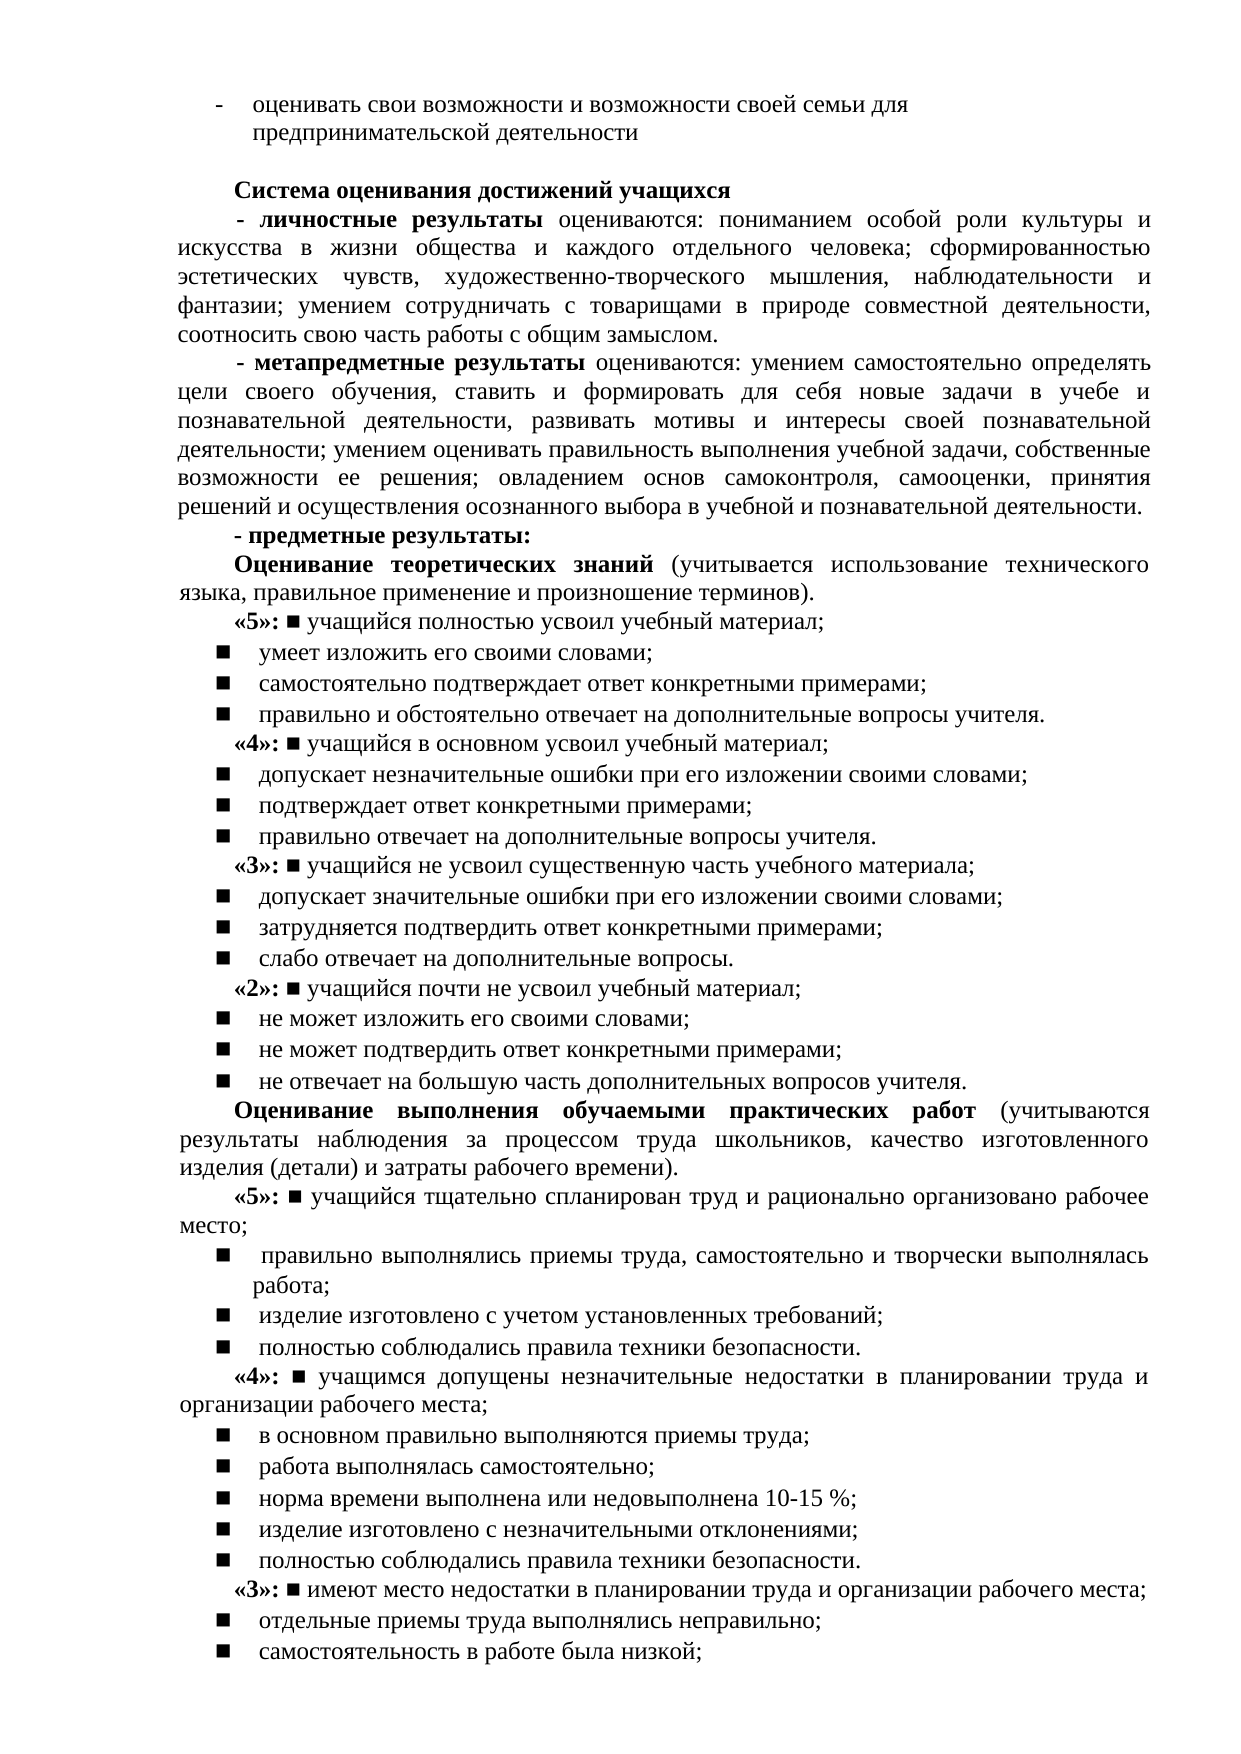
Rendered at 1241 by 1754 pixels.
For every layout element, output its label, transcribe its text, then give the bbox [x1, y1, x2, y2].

list самостоятельность в работе была низкой; [215, 1634, 1152, 1665]
list полностью соблюдались правила техники безопасности. [215, 1330, 1152, 1361]
list самостоятельно подтверждает ответ конкретными примерами; [215, 666, 1152, 697]
list допускает значительные ошибки при его изложении своими словами; [215, 879, 1152, 910]
text Система оценивания достижений учащихся [179, 175, 1149, 204]
text «5»: ■ учащийся тщательно спланирован труд и рационально организовано рабочее место; [179, 1181, 1149, 1239]
list умеет изложить его своими словами; [215, 635, 1152, 666]
list правильно отвечает на дополнительные вопросы учителя. [215, 819, 1152, 851]
list правильно и обстоятельно отвечает на дополнительные вопросы учителя. [215, 697, 1108, 728]
list не отвечает на большую часть дополнительных вопросов учителя. [215, 1064, 1152, 1095]
list допускает незначительные ошибки при его изложении своими словами; [215, 757, 1152, 788]
text Оценивание выполнения обучаемыми практических работ (учитываются результаты наблюдения за процессом труда школьников, качество изготовленного изделия (детали) и затраты рабочего времени). [179, 1095, 1149, 1181]
list подтверждает ответ конкретными примерами; [215, 788, 1152, 819]
list норма времени выполнена или недовыполнена 10-15 %; [215, 1481, 1152, 1512]
text «3»: ■ имеют место недостатки в планировании труда и организации рабочего места; [179, 1574, 1149, 1603]
list не может подтвердить ответ конкретными примерами; [215, 1033, 1152, 1064]
text «4»: ■ учащийся в основном усвоил учебный материал; [179, 728, 1108, 757]
list не может изложить его своими словами; [215, 1001, 1152, 1033]
text - предметные результаты: [179, 520, 1149, 549]
list полностью соблюдались правила техники безопасности. [215, 1543, 1152, 1574]
list правильно выполнялись приемы труда, самостоятельно и творчески выполнялась работа; [215, 1239, 1149, 1298]
text «4»: ■ учащимся допущены незначительные недостатки в планировании труда и организации рабочего места; [179, 1361, 1149, 1418]
list в основном правильно выполняются приемы труда; [215, 1418, 1152, 1449]
text «3»: ■ учащийся не усвоил существенную часть учебного материала; [179, 851, 1152, 879]
list затрудняется подтвердить ответ конкретными примерами; [215, 910, 1152, 942]
text Оценивание теоретических знаний (учитывается использование технического языка, правильное применение и произношение терминов). [179, 549, 1149, 606]
text «2»: ■ учащийся почти не усвоил учебный материал; [179, 973, 1152, 1001]
list изделие изготовлено с учетом установленных требований; [215, 1298, 1152, 1330]
list оценивать свои возможности и возможности своей семьи для предпринимательской деятельности [215, 89, 1152, 146]
text «5»: ■ учащийся полностью усвоил учебный материал; [179, 606, 1152, 635]
list отдельные приемы труда выполнялись неправильно; [215, 1603, 1152, 1634]
list изделие изготовлено с незначительными отклонениями; [215, 1512, 1152, 1543]
list работа выполнялась самостоятельно; [215, 1449, 1152, 1481]
list слабо отвечает на дополнительные вопросы. [215, 942, 1152, 973]
text - метапредметные результаты оцениваются: умением самостоятельно определять цели своего обучения, ставить и формировать для себя новые задачи в учебе и познавательной деятельности, развивать мотивы и интересы своей познавательной деятельности; умением оценивать правильность выполнения учебной задачи, собственные возможности ее решения; овладением основ самоконтроля, самооценки, принятия решений и осуществления осознанного выбора в учебной и познавательной деятельности. [177, 347, 1152, 520]
text - личностные результаты оцениваются: пониманием особой роли культуры и искусства в жизни общества и каждого отдельного человека; сформированностью эстетических чувств, художественно-творческого мышления, наблюдательности и фантазии; умением сотрудничать с товарищами в природе совместной деятельности, соотносить свою часть работы с общим замыслом. [177, 204, 1152, 347]
